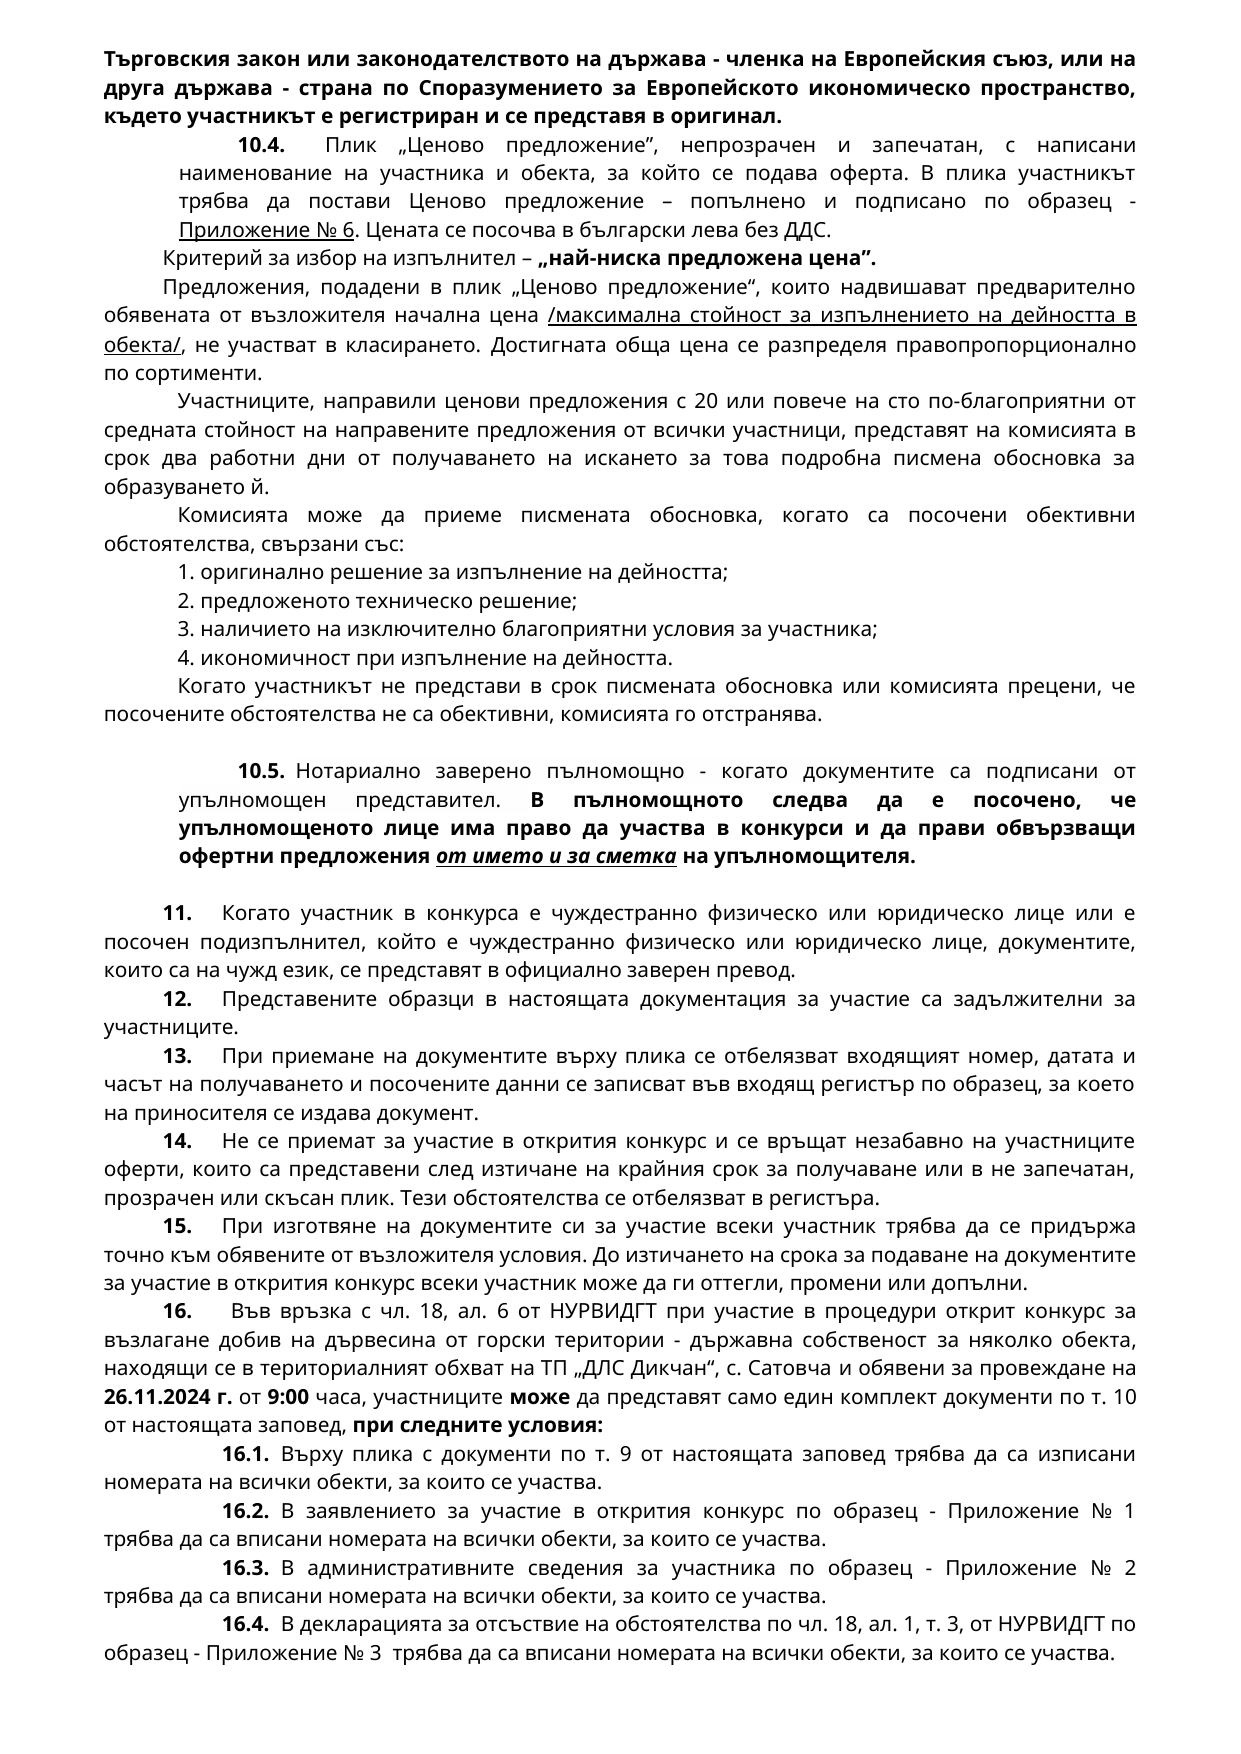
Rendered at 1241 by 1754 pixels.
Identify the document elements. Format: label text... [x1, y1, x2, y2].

list В административните сведения за участника по образец - Приложение № 2 трябва да са вписани номерата на всички обекти, за които се участва. [103, 1553, 1137, 1609]
list Върху плика с документи по т. 9 от настоящата заповед трябва да са изписани номерата на всички обекти, за които се участва. [103, 1439, 1137, 1496]
list Във връзка с чл. 18, ал. 6 от НУРВИДГТ при участие в процедури открит конкурс за възлагане добив на дървесина от горски територии - държавна собственост за няколко обекта, находящи се в териториалният обхват на ТП „ДЛС Дикчан“, с. Сатовча и обявени за провеждане на 26.11.2024 г. от 9:00 часа, участниците може да представят само един комплект документи по т. 10 от настоящата заповед, при следните условия: [103, 1297, 1137, 1439]
list Предложения, подадени в плик „Ценово предложение“, които надвишават предварително обявената от възложителя начална цена /максимална стойност за изпълнението на дейността в обекта/, не участват в класирането. Достигната обща цена се разпределя правопропорционално по сортименти. [103, 272, 1137, 387]
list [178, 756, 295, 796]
list В декларацията за отсъствие на обстоятелства по чл. 18, ал. 1, т. 3, от НУРВИДГТ по образец - Приложение № 3 трябва да са вписани номерата на всички обекти, за които се участва. [103, 1609, 1137, 1666]
list При приемане на документите върху плика се отбелязват входящият номер, датата и часът на получаването и посочените данни се записват във входящ регистър по образец, за което на приносителя се издава документ. [103, 1041, 1137, 1126]
text 4. икономичност при изпълнение на дейността. [103, 643, 1137, 671]
list Представените образци в настоящата документация за участие са задължителни за участниците. [103, 984, 1137, 1041]
text Участниците, направили ценови предложения с 20 или повече на сто по-благоприятни от средната стойност на направените предложения от всички участници, представят на комисията в срок два работни дни от получаването на искането за това подробна писмена обосновка за образуването й. [103, 387, 1137, 500]
list Нотариално заверено пълномощно - когато документите са подписани от упълномощен представител. В пълномощното следва да е посочено, че упълномощеното лице има право да участва в конкурси и да прави обвързващи офертни предложения от името и за сметка на упълномощителя. [178, 785, 1137, 870]
text 2. предложеното техническо решение; [103, 586, 1137, 614]
list Когато участник в конкурса е чуждестранно физическо или юридическо лице или е посочен подизпълнител, който е чуждестранно физическо или юридическо лице, документите, които са на чужд език, се представят в официално заверен превод. [103, 898, 1137, 984]
list В заявлението за участие в открития конкурс по образец - Приложение № 1 трябва да са вписани номерата на всички обекти, за които се участва. [103, 1496, 1137, 1553]
text 1. оригинално решение за изпълнение на дейността; [103, 557, 1137, 586]
text 3. наличието на изключително благоприятни условия за участника; [103, 614, 1137, 643]
list Плик „Ценово предложение”, непрозрачен и запечатан, с написани наименование на участника и обекта, за който се подава оферта. В плика участникът трябва да постави Ценово предложение – попълнено и подписано по образец - Приложение № 6. Цената се посочва в български лева без ДДС. [178, 130, 1137, 243]
list При изготвяне на документите си за участие всеки участник трябва да се придържа точно към обявените от възложителя условия. До изтичането на срока за подаване на документите за участие в открития конкурс всеки участник може да ги оттегли, промени или допълни. [103, 1211, 1137, 1297]
list Не се приемат за участие в открития конкурс и се връщат незабавно на участниците оферти, които са представени след изтичане на крайния срок за получаване или в не запечатан, прозрачен или скъсан плик. Тези обстоятелства се отбелязват в регистъра. [103, 1126, 1137, 1211]
text Комисията може да приеме писмената обосновка, когато са посочени обективни обстоятелства, свързани със: [103, 500, 1137, 557]
text Когато участникът не представи в срок писмената обосновка или комисията прецени, че посочените обстоятелства не са обективни, комисията го отстранява. [103, 671, 1137, 728]
text Критерий за избор на изпълнител – „най-ниска предложена цена”. [103, 243, 1137, 272]
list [103, 44, 1137, 130]
